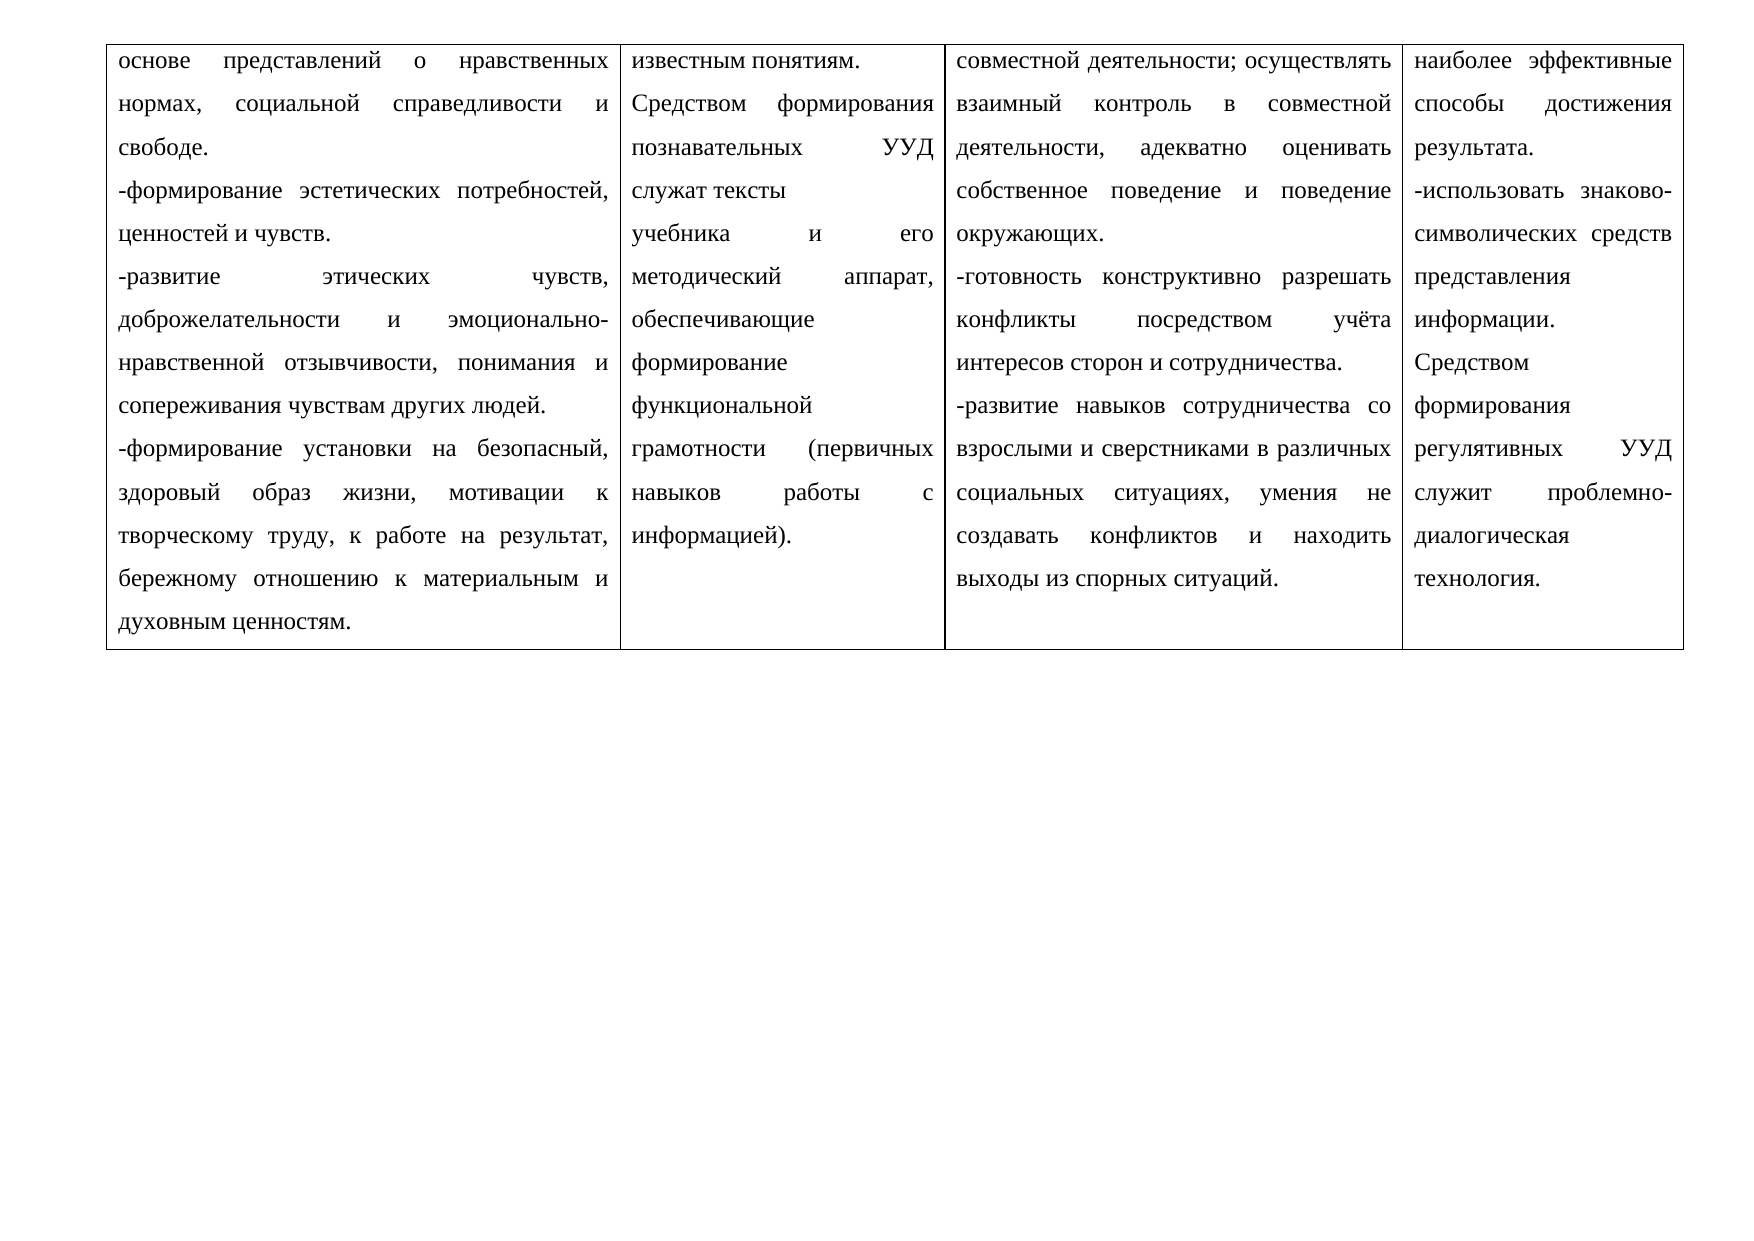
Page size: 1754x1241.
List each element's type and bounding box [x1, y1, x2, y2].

table_cell [946, 45, 1402, 649]
table_cell [621, 45, 944, 649]
table_cell [1403, 45, 1683, 649]
table_cell [107, 45, 620, 649]
